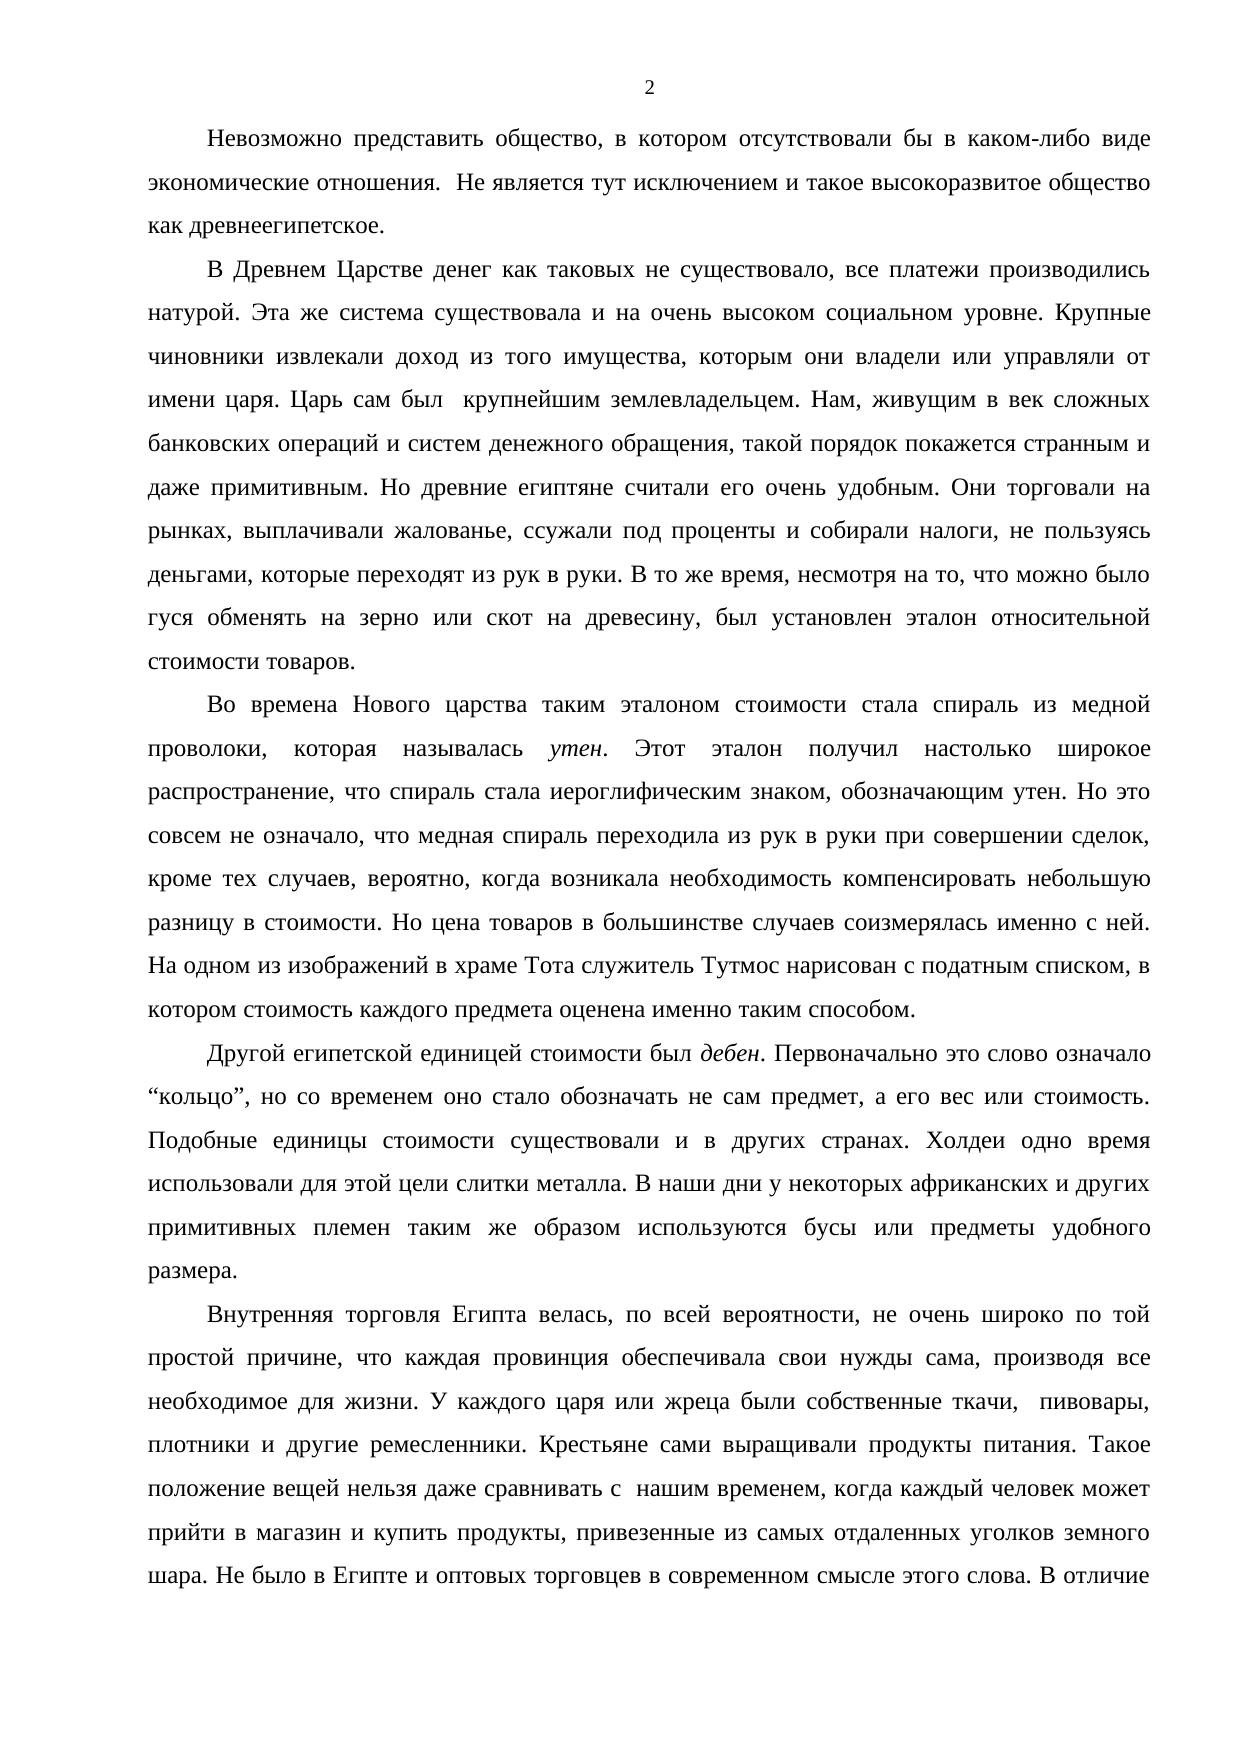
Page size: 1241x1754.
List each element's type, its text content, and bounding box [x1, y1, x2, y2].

text В Древнем Царстве денег как таковых не существовало, все платежи производились натурой. Эта же система существовала и на очень высоком социальном уровне. Крупные чиновники извлекали доход из того имущества, которым они владели или управляли от имени царя. Царь сам был крупнейшим землевладельцем. Нам, живущим в век сложных банковских операций и систем денежного обращения, такой порядок покажется странным и даже примитивным. Но древние египтяне считали его очень удобным. Они торговали на рынках, выплачивали жалованье, ссужали под проценты и собирали налоги, не пользуясь деньгами, которые переходят из рук в руки. В то же время, несмотря на то, что можно было гуся обменять на зерно или скот на древесину, был установлен эталон относительной стоимости товаров. [148, 254, 1152, 675]
text Во времена Нового царства таким эталоном стоимости стала спираль из медной проволоки, которая называлась утен. Этот эталон получил настолько широкое распространение, что спираль стала иероглифическим знаком, обозначающим утен. Но это совсем не означало, что медная спираль переходила из рук в руки при совершении сделок, кроме тех случаев, вероятно, когда возникала необходимость компенсировать небольшую разницу в стоимости. Но цена товаров в большинстве случаев соизмерялась именно с ней. На одном из изображений в храме Тота служитель Тутмос нарисован с податным списком, в котором стоимость каждого предмета оценена именно таким способом. [148, 689, 1152, 1023]
text Невозможно представить общество, в котором отсутствовали бы в каком-либо виде экономические отношения. Не является тут исключением и такое высокоразвитое общество как древнеегипетское. [148, 123, 1152, 239]
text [148, 1299, 1152, 1589]
text Другой египетской единицей стоимости был дебен. Первоначально это слово означало “кольцо”, но со временем оно стало обозначать не сам предмет, а его вес или стоимость. Подобные единицы стоимости существовали и в других странах. Холдеи одно время использовали для этой цели слитки металла. В наши дни у некоторых африканских и других примитивных племен таким же образом используются бусы или предметы удобного размера. [148, 1037, 1152, 1284]
